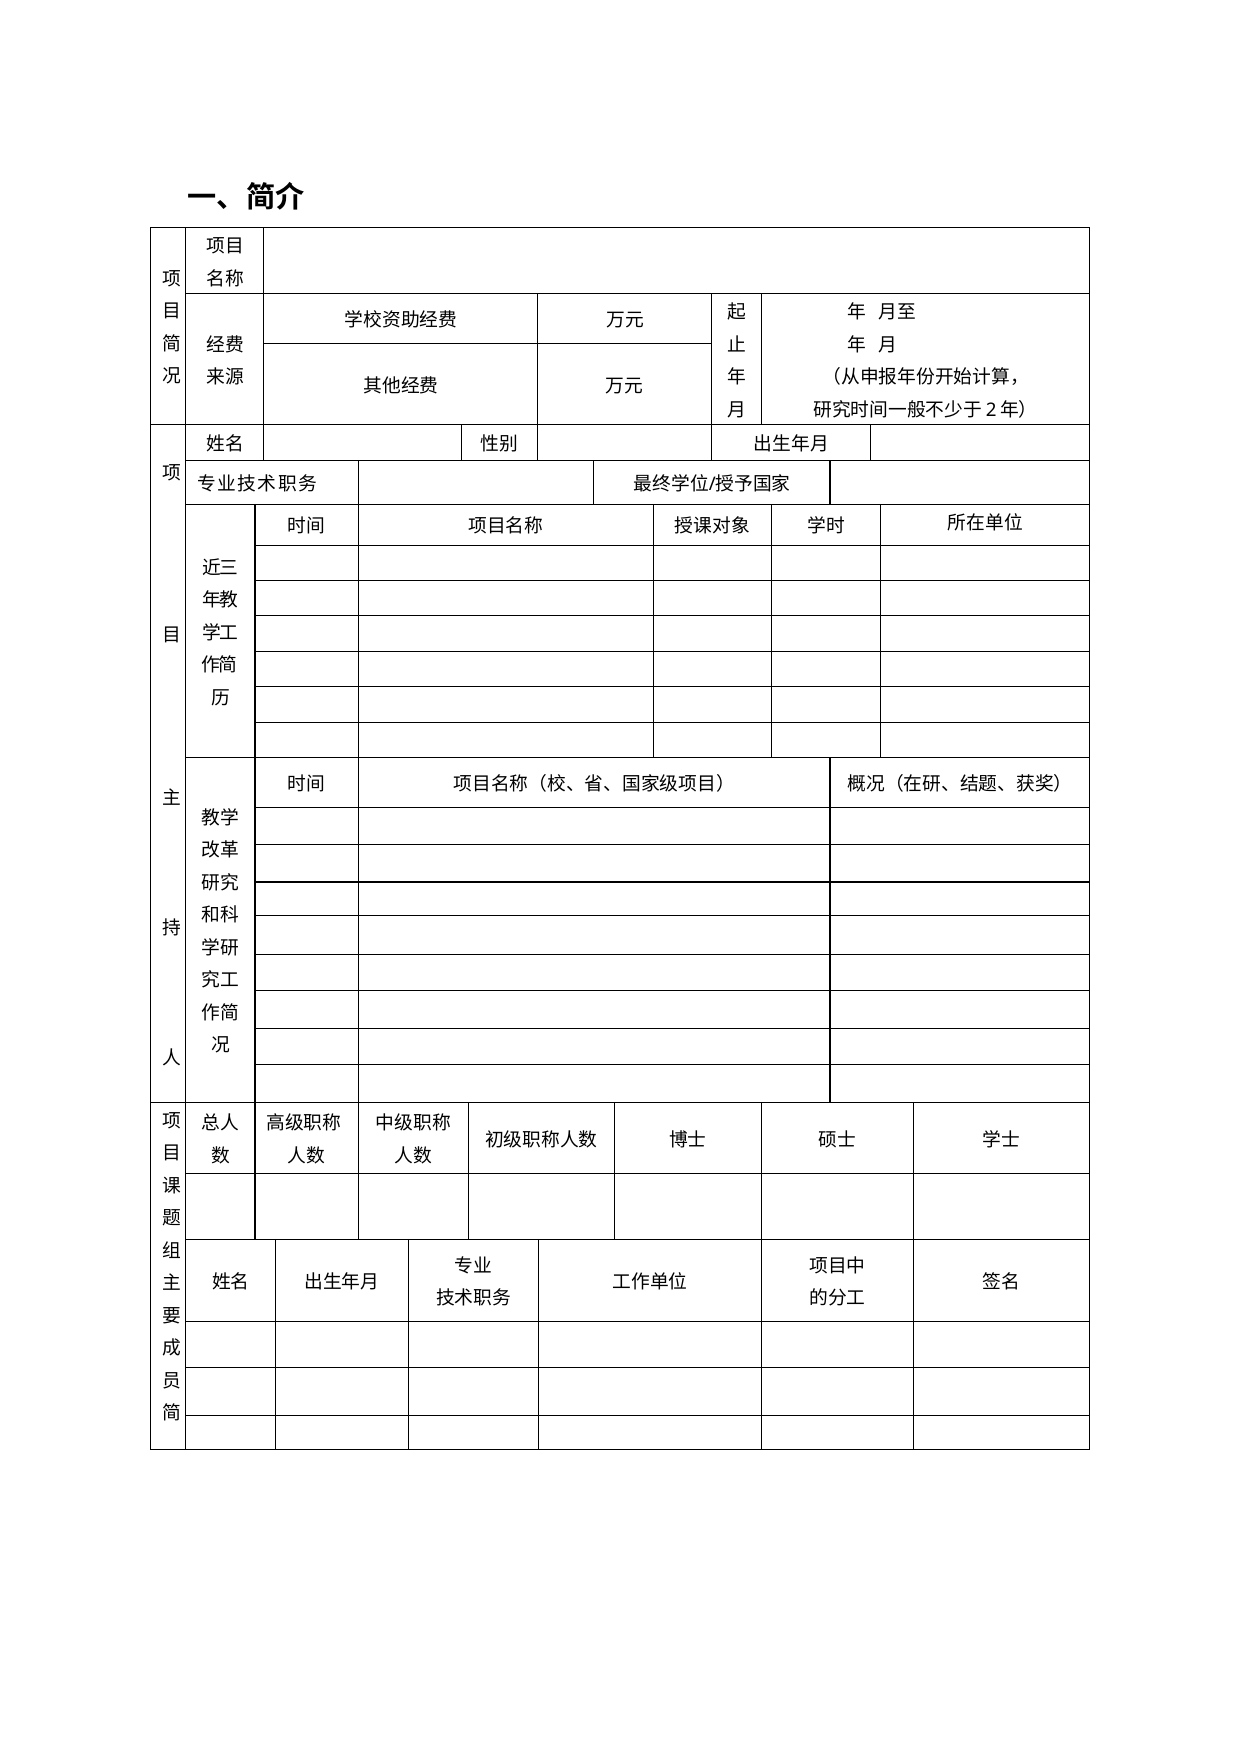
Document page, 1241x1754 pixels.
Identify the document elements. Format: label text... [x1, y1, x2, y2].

table_cell [359, 1174, 468, 1239]
table_cell 出生年月 [712, 425, 870, 460]
table_cell [772, 687, 880, 722]
table_cell [831, 845, 1089, 881]
table_cell [762, 1368, 913, 1415]
table_cell 出生年月 [276, 1240, 408, 1321]
table_cell [831, 1065, 1089, 1102]
table_cell 项目名称（校、省、国家级项目） [359, 758, 829, 807]
table_cell [264, 425, 461, 460]
text 一、简介 [187, 162, 1053, 227]
table_cell 授课对象 [654, 505, 771, 544]
table_cell [762, 1174, 913, 1239]
table_cell 项目课 题 组主要成员简况∧不含主持人 [151, 1103, 185, 1449]
table_cell 其他经费 [264, 344, 537, 424]
table_cell [831, 1029, 1089, 1064]
table_cell 学士 [914, 1103, 1089, 1173]
table_cell [256, 808, 358, 843]
table_cell [359, 883, 829, 915]
table_cell [772, 546, 880, 580]
table_cell [256, 845, 358, 881]
table_cell [772, 581, 880, 615]
table_cell [359, 1065, 829, 1102]
table_cell [256, 652, 358, 686]
table_cell 专业技术职务 [186, 461, 358, 504]
table_cell 工作单位 [539, 1240, 761, 1321]
table_cell [615, 1174, 761, 1239]
table_cell 万元 [538, 294, 711, 343]
table_cell 性别 [462, 425, 537, 460]
table_cell [359, 723, 653, 757]
table_header [264, 228, 1089, 293]
table_cell 中级职称 人数 [359, 1103, 468, 1173]
table_cell [772, 616, 880, 651]
table_cell [256, 955, 358, 989]
table_cell [914, 1322, 1089, 1367]
table_cell [654, 723, 771, 757]
table_cell [762, 1322, 913, 1367]
table_cell 初级职称人数 [469, 1103, 614, 1173]
table_cell [831, 808, 1089, 843]
table_cell [256, 616, 358, 651]
table_cell [871, 425, 1089, 460]
table_cell [831, 883, 1089, 915]
table_cell [831, 916, 1089, 954]
table_cell [654, 616, 771, 651]
table_cell 学时 [772, 505, 880, 544]
table_cell 总人数 [186, 1103, 254, 1173]
table_cell [256, 546, 358, 580]
table_cell 起止 年月 [712, 294, 761, 424]
table_cell 概况（在研、结题、获奖） [831, 758, 1089, 807]
table_cell [654, 652, 771, 686]
table_cell [186, 1416, 275, 1449]
table_cell [359, 916, 829, 954]
table_cell 年 月至 年 月 （从申报年份开始计算， 研究时间一般不少于2年） [762, 294, 1089, 424]
table_cell 近三年教学工作简历 [186, 505, 254, 757]
table_cell 高级职称 人数 [256, 1103, 358, 1173]
table_cell [881, 616, 1089, 651]
table_cell [186, 1322, 275, 1367]
table_cell [359, 845, 829, 881]
table_cell [654, 581, 771, 615]
table_cell 所在单位 [881, 505, 1089, 544]
table_cell [539, 1368, 761, 1415]
table_cell [276, 1368, 408, 1415]
table_cell [772, 652, 880, 686]
table_cell [831, 991, 1089, 1028]
table_cell [914, 1368, 1089, 1415]
table_cell 经费 来源 [186, 294, 263, 424]
table_cell [881, 687, 1089, 722]
table_cell [359, 581, 653, 615]
table_cell 时间 [256, 758, 358, 807]
table_cell 项目中 的分工 [762, 1240, 913, 1321]
table_cell [409, 1368, 538, 1415]
table_cell [256, 883, 358, 915]
table_cell [409, 1416, 538, 1449]
table_cell 签名 [914, 1240, 1089, 1321]
table_cell [654, 687, 771, 722]
table_cell [772, 723, 880, 757]
table_cell [186, 1174, 254, 1239]
table_cell 最终学位/授予国家 [594, 461, 829, 504]
table_cell 时间 [256, 505, 358, 544]
table_cell [256, 723, 358, 757]
table_cell 学校资助经费 [264, 294, 537, 343]
table_cell 姓名 [186, 425, 263, 460]
table_cell [831, 955, 1089, 989]
table_cell [831, 461, 1089, 504]
table_cell [256, 991, 358, 1028]
table_cell [359, 991, 829, 1028]
table_cell [256, 1029, 358, 1064]
table_cell 万元 [538, 344, 711, 424]
table_cell [359, 1029, 829, 1064]
table_cell [881, 581, 1089, 615]
table_cell [359, 616, 653, 651]
table_cell [256, 581, 358, 615]
table_cell 教学改革研究和科学研究工作简况 [186, 758, 254, 1102]
table_cell [359, 546, 653, 580]
table_cell 项目名称 [359, 505, 653, 544]
table_cell [881, 546, 1089, 580]
table_cell [914, 1416, 1089, 1449]
table_header 项目简况 [151, 228, 185, 424]
table_cell [654, 546, 771, 580]
table_cell [881, 723, 1089, 757]
table_cell [276, 1322, 408, 1367]
table_cell [539, 1416, 761, 1449]
table_cell [186, 1368, 275, 1415]
table_cell [359, 808, 829, 843]
table_cell [914, 1174, 1089, 1239]
table_cell [538, 425, 711, 460]
table_cell 专业 技术职务 [409, 1240, 538, 1321]
table_cell 博士 [615, 1103, 761, 1173]
table_cell [409, 1322, 538, 1367]
table_cell 姓名 [186, 1240, 275, 1321]
table_cell [276, 1416, 408, 1449]
table_cell [469, 1174, 614, 1239]
table_cell [762, 1416, 913, 1449]
table_cell [881, 652, 1089, 686]
table_cell [256, 916, 358, 954]
table_cell 硕士 [762, 1103, 913, 1173]
table_cell [359, 461, 593, 504]
table_header 项目 名称 [186, 228, 263, 293]
table_cell [359, 652, 653, 686]
table_cell 项 目 主 持 人 [151, 425, 185, 1102]
table_cell [539, 1322, 761, 1367]
table_cell [256, 687, 358, 722]
table_cell [359, 955, 829, 989]
table_cell [256, 1065, 358, 1102]
table_cell [256, 1174, 358, 1239]
table_cell [359, 687, 653, 722]
